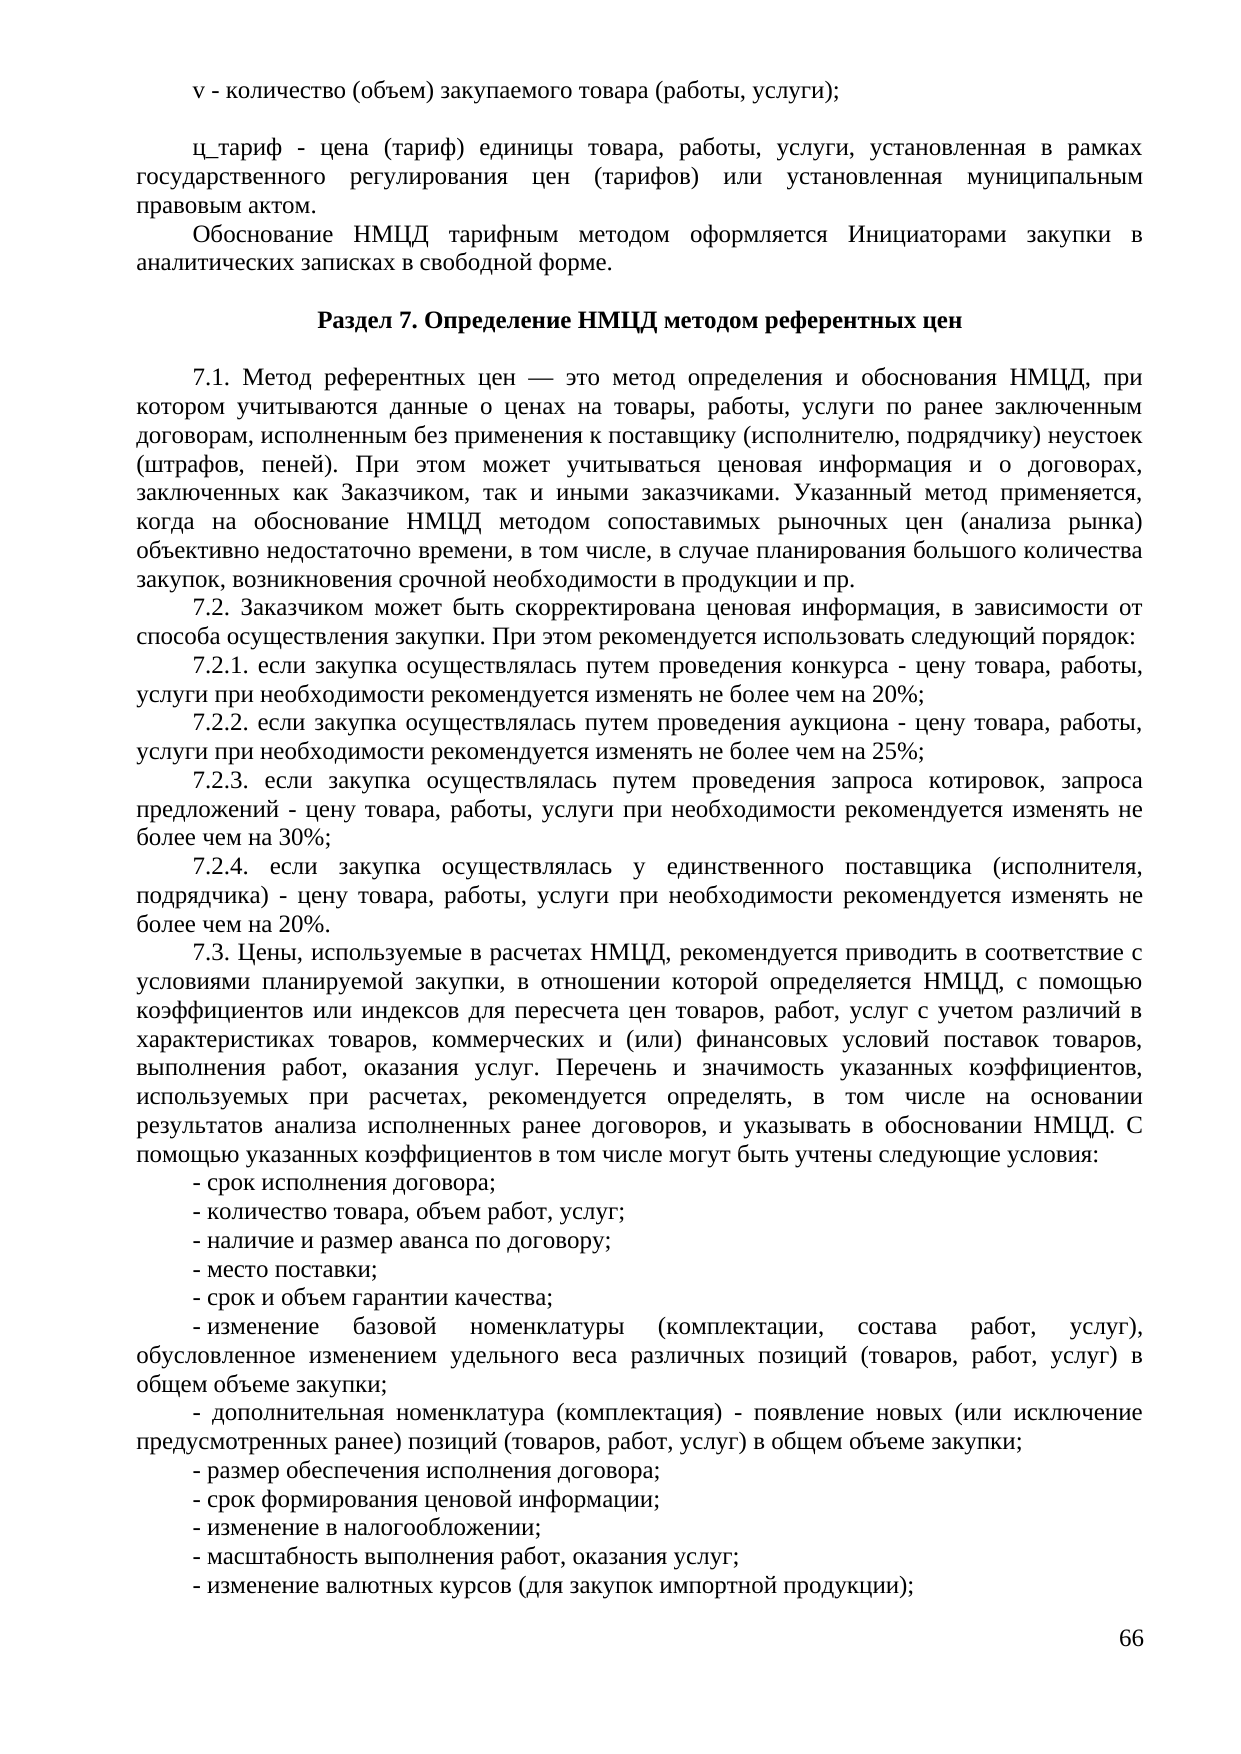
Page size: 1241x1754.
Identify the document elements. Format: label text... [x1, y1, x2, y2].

text Раздел 7. Определение НМЦД методом референтных цен [136, 305, 1144, 334]
text - изменение валютных курсов (для закупок импортной продукции); [136, 1570, 1144, 1599]
text - срок формирования ценовой информации; [136, 1484, 1144, 1512]
text 7.3. Цены, используемые в расчетах НМЦД, рекомендуется приводить в соответствие с условиями планируемой закупки, в отношении которой определяется НМЦД, с помощью коэффициентов или индексов для пересчета цен товаров, работ, услуг с учетом различий в характеристиках товаров, коммерческих и (или) финансовых условий поставок товаров, выполнения работ, оказания услуг. Перечень и значимость указанных коэффициентов, используемых при расчетах, рекомендуется определять, в том числе на основании результатов анализа исполненных ранее договоров, и указывать в обосновании НМЦД. С помощью указанных коэффициентов в том числе могут быть учтены следующие условия: [136, 937, 1144, 1167]
text v - количество (объем) закупаемого товара (работы, услуги); [136, 75, 1144, 104]
text - срок и объем гарантии качества; [136, 1282, 1144, 1311]
text - количество товара, объем работ, услуг; [136, 1196, 1144, 1225]
text 7.2.1. если закупка осуществлялась путем проведения конкурса - цену товара, работы, услуги при необходимости рекомендуется изменять не более чем на 20%; [136, 650, 1144, 707]
text - наличие и размер аванса по договору; [136, 1225, 1144, 1254]
text ц_тариф - цена (тариф) единицы товара, работы, услуги, установленная в рамках государственного регулирования цен (тарифов) или установленная муниципальным правовым актом. [136, 132, 1144, 219]
text - дополнительная номенклатура (комплектация) - появление новых (или исключение предусмотренных ранее) позиций (товаров, работ, услуг) в общем объеме закупки; [136, 1397, 1144, 1455]
text 7.2.4. если закупка осуществлялась у единственного поставщика (исполнителя, подрядчика) - цену товара, работы, услуги при необходимости рекомендуется изменять не более чем на 20%. [136, 851, 1144, 937]
text 7.1. Метод референтных цен — это метод определения и обоснования НМЦД, при котором учитываются данные о ценах на товары, работы, услуги по ранее заключенным договорам, исполненным без применения к поставщику (исполнителю, подрядчику) неустоек (штрафов, пеней). При этом может учитываться ценовая информация и о договорах, заключенных как Заказчиком, так и иными заказчиками. Указанный метод применяется, когда на обоснование НМЦД методом сопоставимых рыночных цен (анализа рынка) объективно недостаточно времени, в том числе, в случае планирования большого количества закупок, возникновения срочной необходимости в продукции и пр. [136, 362, 1144, 592]
text - размер обеспечения исполнения договора; [136, 1455, 1144, 1484]
text 7.2.3. если закупка осуществлялась путем проведения запроса котировок, запроса предложений - цену товара, работы, услуги при необходимости рекомендуется изменять не более чем на 30%; [136, 765, 1144, 851]
text Обоснование НМЦД тарифным методом оформляется Инициаторами закупки в аналитических записках в свободной форме. [136, 219, 1144, 276]
text 7.2.2. если закупка осуществлялась путем проведения аукциона - цену товара, работы, услуги при необходимости рекомендуется изменять не более чем на 25%; [136, 707, 1144, 765]
text - срок исполнения договора; [136, 1167, 1144, 1196]
text 7.2. Заказчиком может быть скорректирована ценовая информация, в зависимости от способа осуществления закупки. При этом рекомендуется использовать следующий порядок: [136, 592, 1144, 650]
text - масштабность выполнения работ, оказания услуг; [136, 1541, 1144, 1570]
text - место поставки; [136, 1254, 1144, 1282]
text - изменение базовой номенклатуры (комплектации, состава работ, услуг), обусловленное изменением удельного веса различных позиций (товаров, работ, услуг) в общем объеме закупки; [136, 1311, 1144, 1397]
text - изменение в налогообложении; [136, 1512, 1144, 1541]
